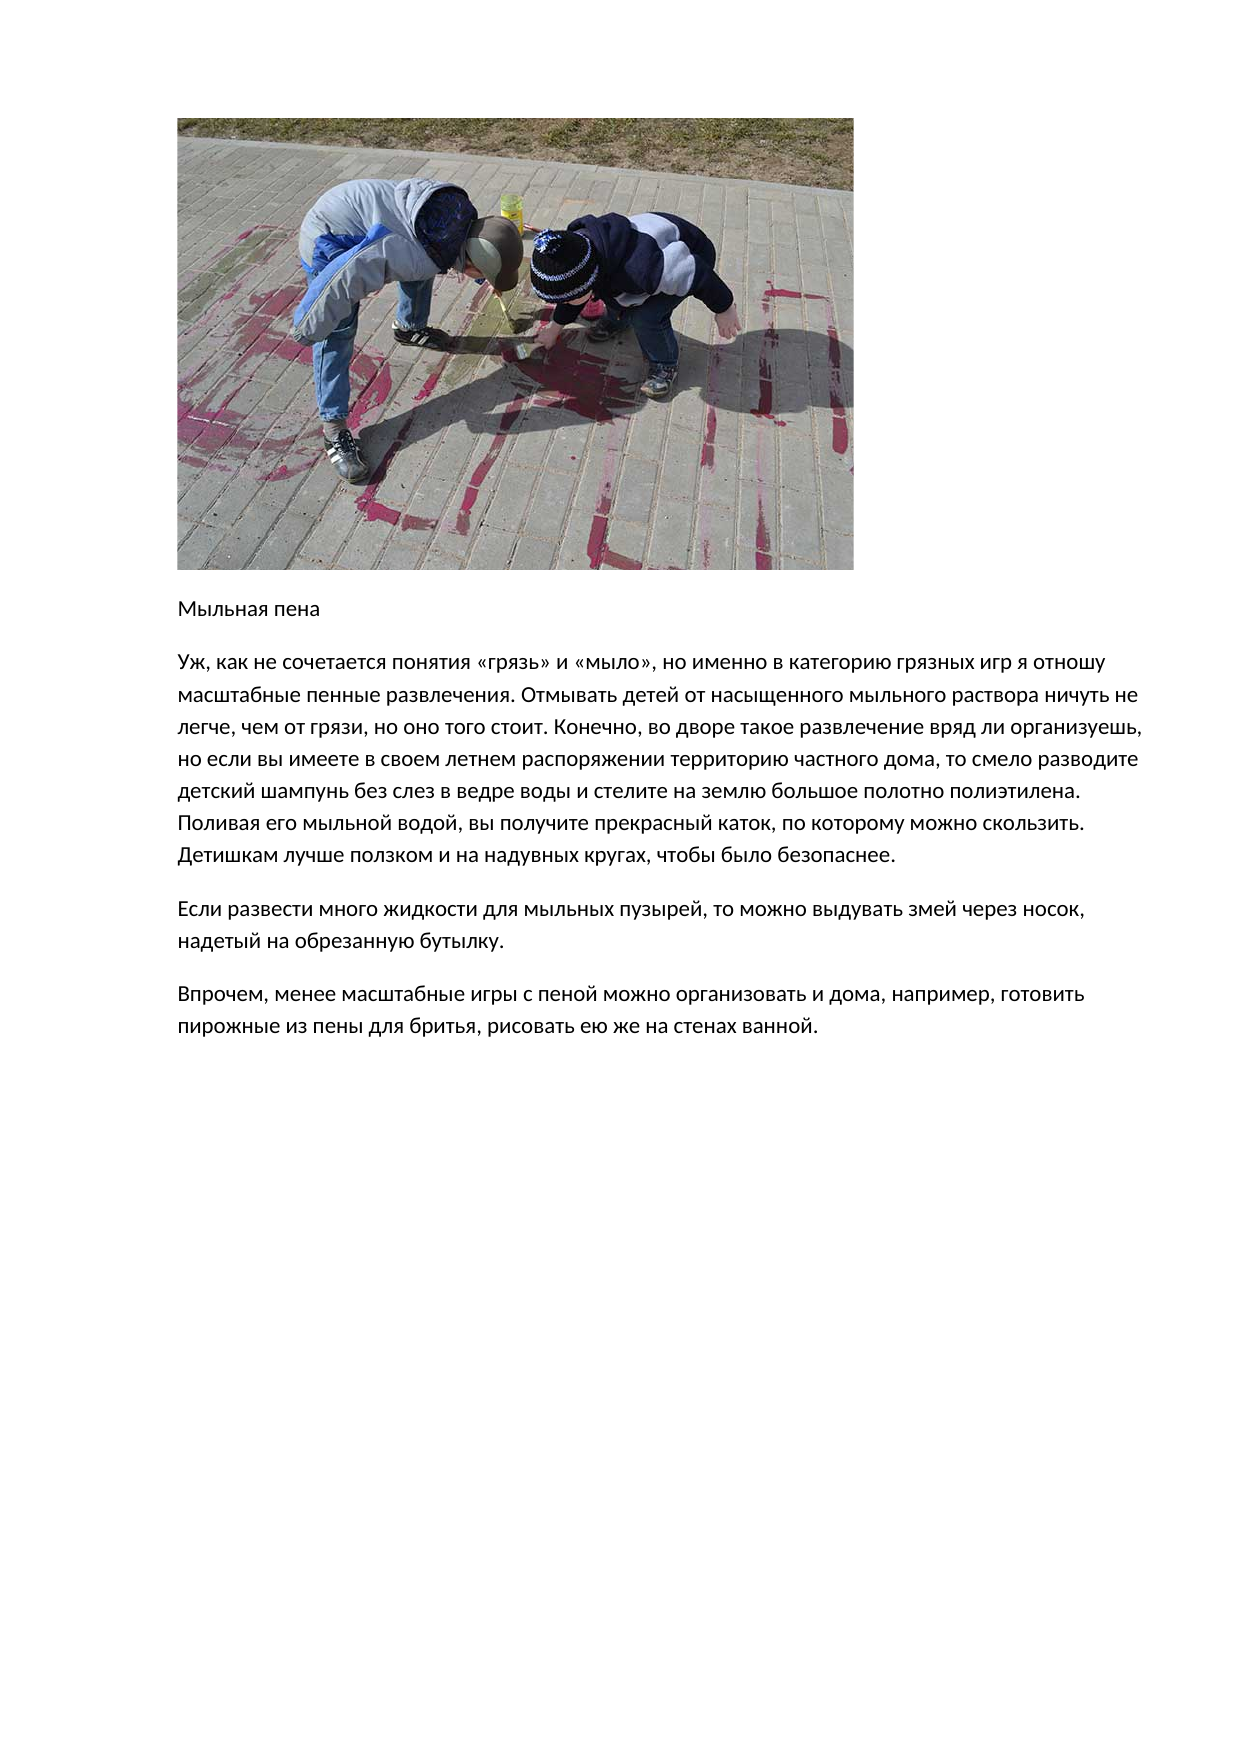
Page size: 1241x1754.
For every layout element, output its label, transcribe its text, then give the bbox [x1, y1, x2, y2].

picture [177, 118, 854, 570]
text Уж, как не сочетается понятия «грязь» и «мыло», но именно в категорию грязных игр я отношу масштабные пенные развлечения. Отмывать детей от насыщенного мыльного раствора ничуть не легче, чем от грязи, но оно того стоит. Конечно, во дворе такое развлечение вряд ли организуешь, но если вы имеете в своем летнем распоряжении территорию частного дома, то смело разводите детский шампунь без слез в ведре воды и стелите на землю большое полотно полиэтилена. Поливая его мыльной водой, вы получите прекрасный каток, по которому можно скользить. Детишкам лучше ползком и на надувных кругах, чтобы было безопаснее. [177, 647, 1152, 869]
text Впрочем, менее масштабные игры с пеной можно организовать и дома, например, готовить пирожные из пены для бритья, рисовать ею же на стенах ванной. [177, 979, 1152, 1039]
text Если развести много жидкости для мыльных пузырей, то можно выдувать змей через носок, надетый на обрезанную бутылку. [177, 894, 1152, 954]
text Мыльная пена [177, 594, 1152, 622]
